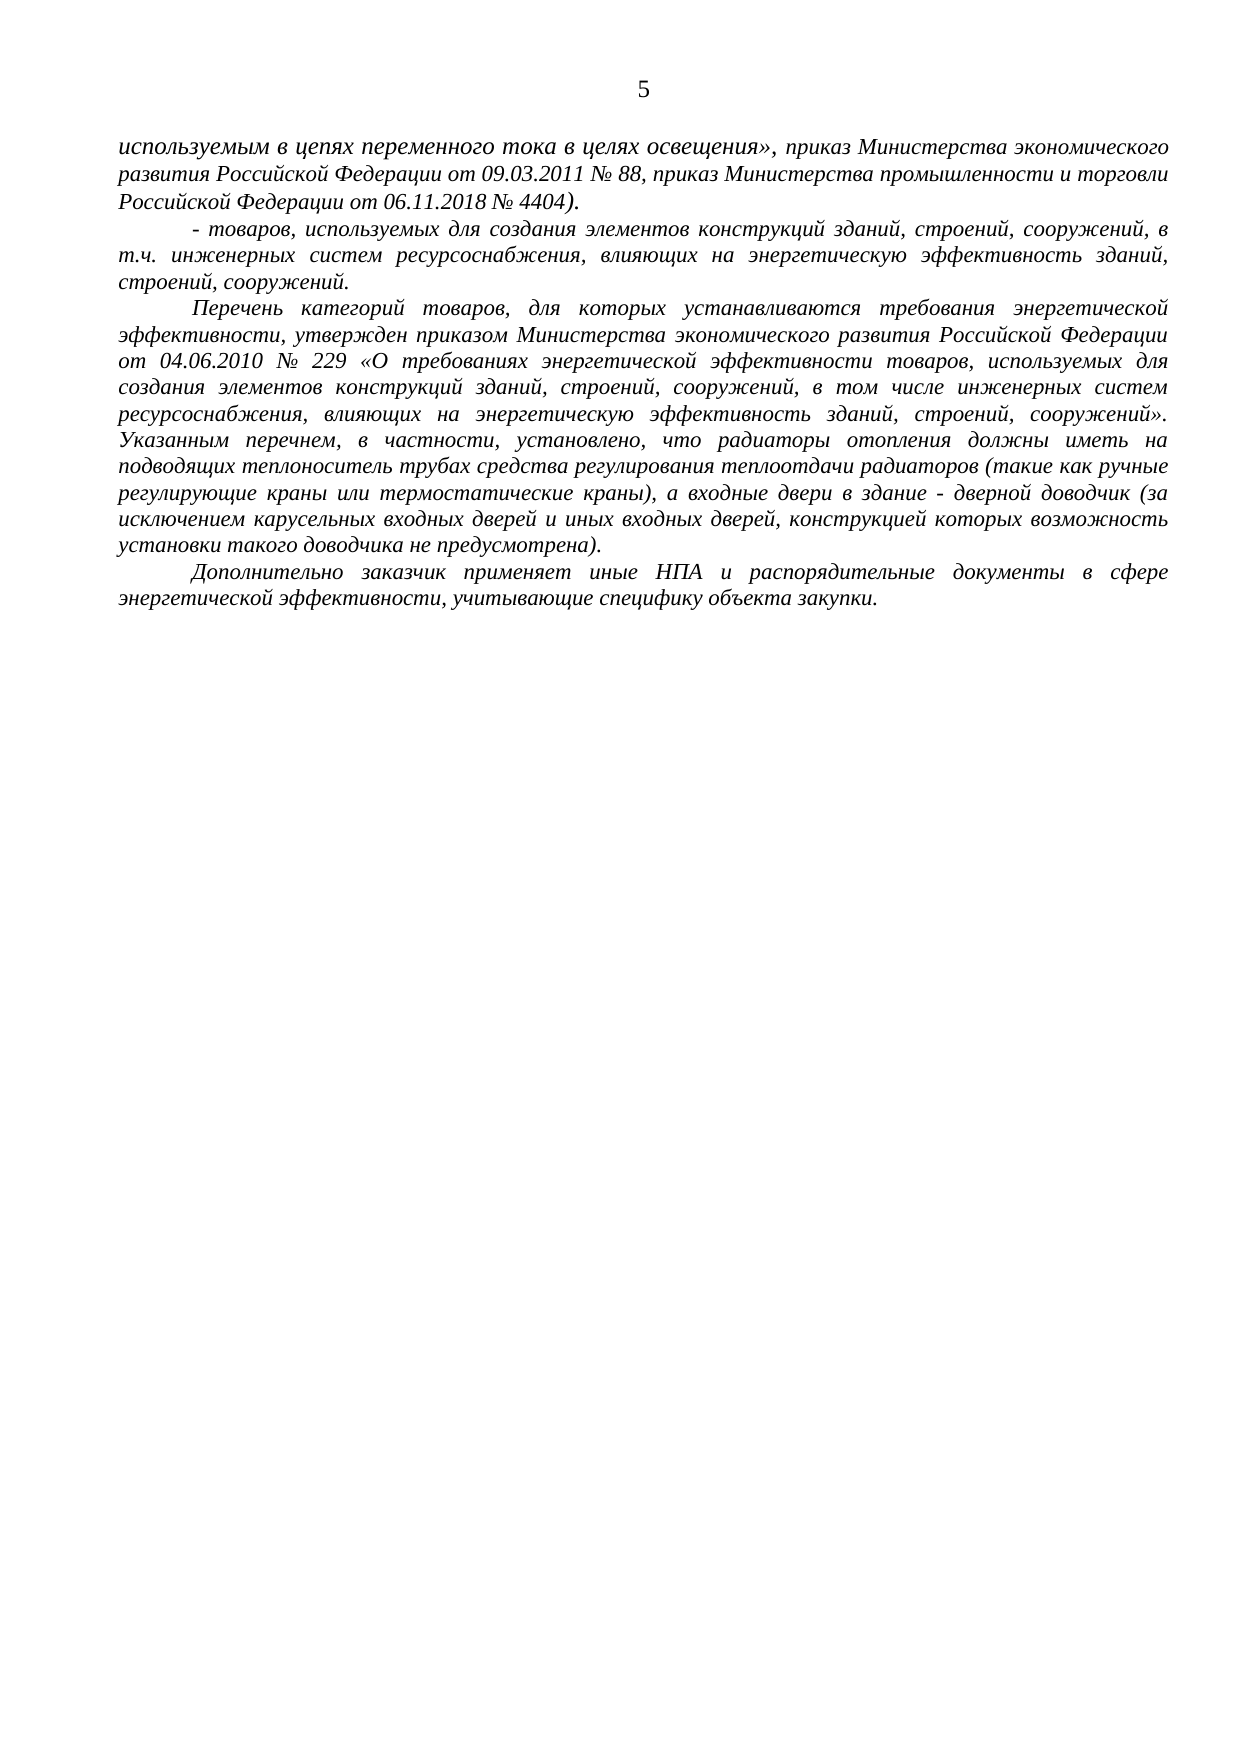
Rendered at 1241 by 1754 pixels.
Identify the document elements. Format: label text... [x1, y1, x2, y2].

text - товаров, используемых для создания элементов конструкций зданий, строений, сооружений, в т.ч. инженерных систем ресурсоснабжения, влияющих на энергетическую эффективность зданий, строений, сооружений. [118, 215, 1169, 294]
text Перечень категорий товаров, для которых устанавливаются требования энергетической эффективности, утвержден приказом Министерства экономического развития Российской Федерации от 04.06.2010 № 229 «О требованиях энергетической эффективности товаров, используемых для создания элементов конструкций зданий, строений, сооружений, в том числе инженерных систем ресурсоснабжения, влияющих на энергетическую эффективность зданий, строений, сооружений». Указанным перечнем, в частности, установлено, что радиаторы отопления должны иметь на подводящих теплоноситель трубах средства регулирования теплоотдачи радиаторов (такие как ручные регулирующие краны или термостатические краны), а входные двери в здание - дверной доводчик (за исключением карусельных входных дверей и иных входных дверей, конструкцией которых возможность установки такого доводчика не предусмотрена). [118, 294, 1169, 558]
text Дополнительно заказчик применяет иные НПА и распорядительные документы в сфере энергетической эффективности, учитывающие специфику объекта закупки. [118, 558, 1169, 611]
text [118, 131, 1169, 215]
